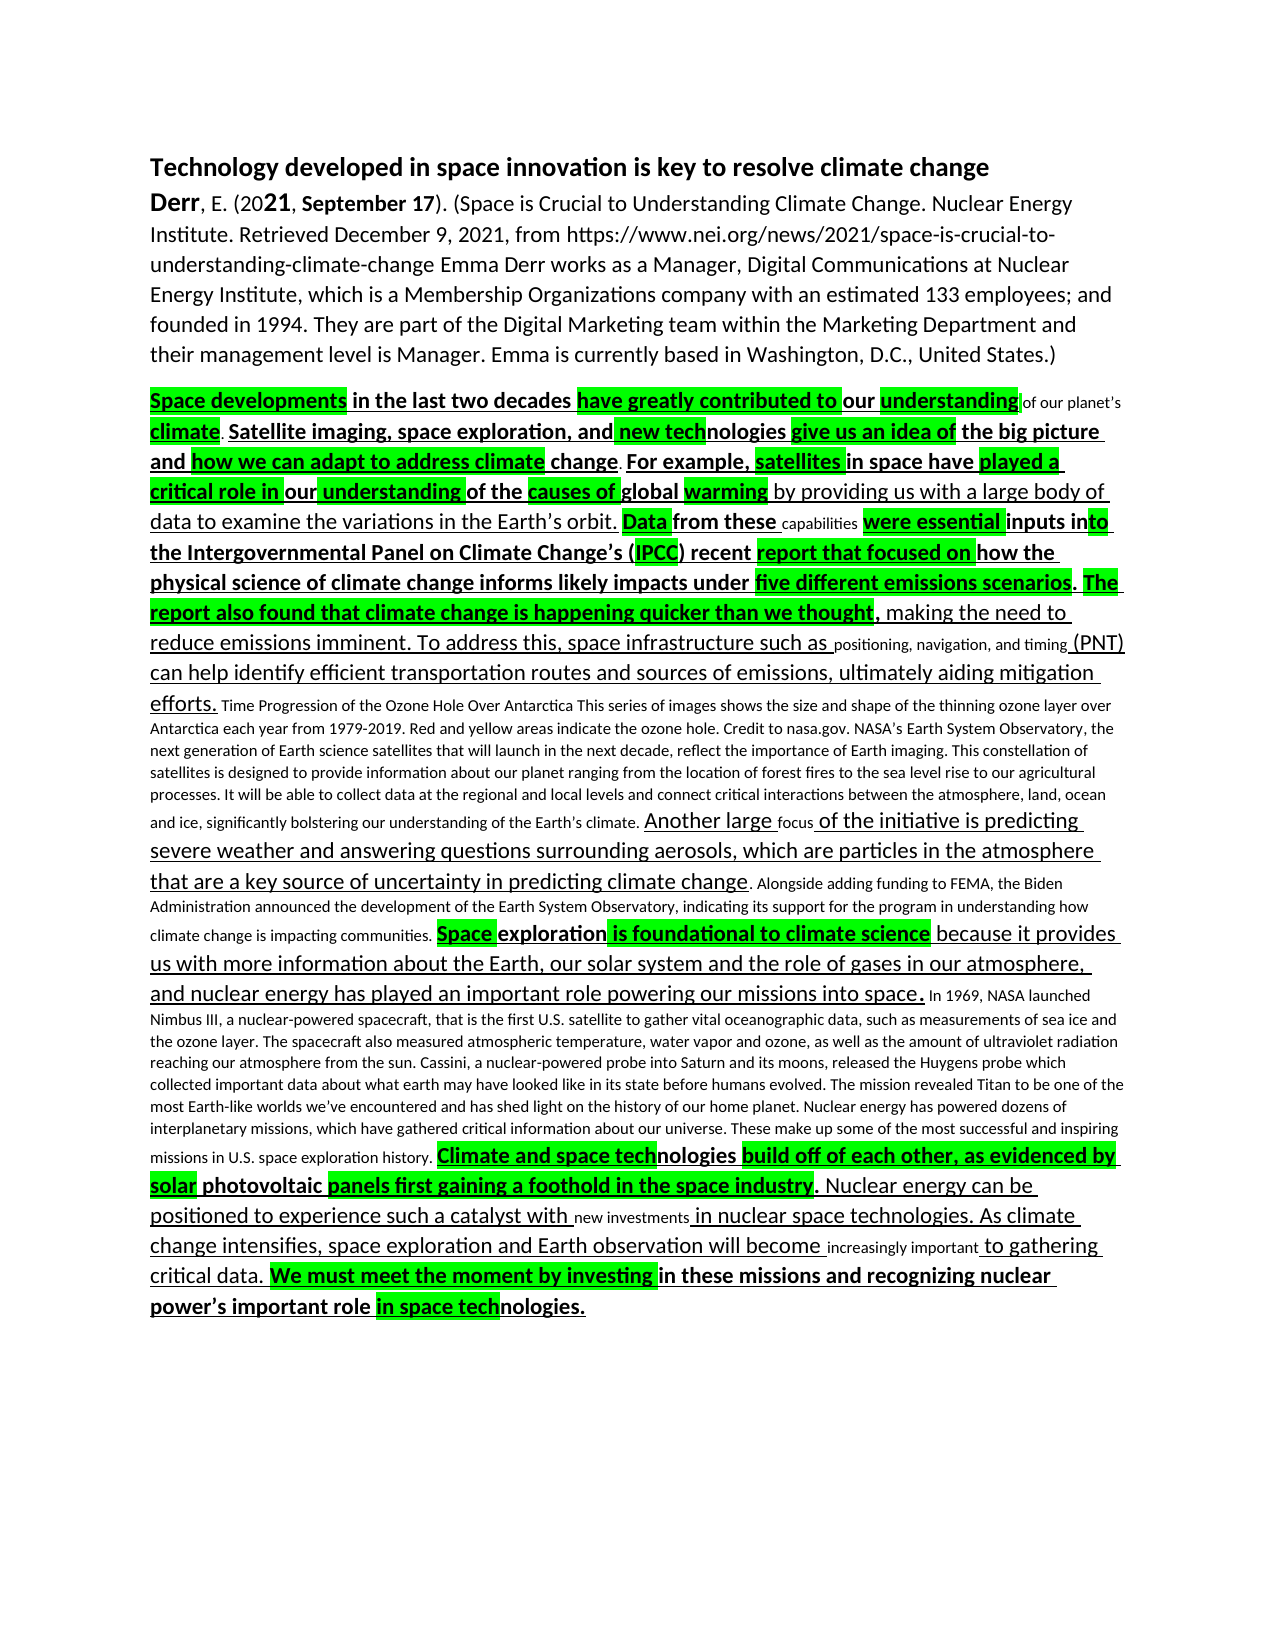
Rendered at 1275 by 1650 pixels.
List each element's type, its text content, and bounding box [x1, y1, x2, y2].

text Derr, E. (2021, September 17). (Space is Crucial to Understanding Climate Change. Nuclear Energy Institute. Retrieved December 9, 2021, from https://www.nei.org/news/2021/space-is-crucial-to-understanding-climate-change Emma Derr works as a Manager, Digital Communications at Nuclear Energy Institute, which is a Membership Organizations company with an estimated 133 employees; and founded in 1994. They are part of the Digital Marketing team within the Marketing Department and their management level is Manager. Emma is currently based in Washington, D.C., United States.) [150, 186, 1125, 368]
text Space developments in the last two decades have greatly contributed to our understanding of our planet’s climate. Satellite imaging, space exploration, and new technologies give us an idea of the big picture and how we can adapt to address climate change. For example, satellites in space have played a critical role in our understanding of the causes of global warming by providing us with a large body of data to examine the variations in the Earth’s orbit. Data from these capabilities were essential inputs into the Intergovernmental Panel on Climate Change’s (IPCC) recent report that focused on how the physical science of climate change informs likely impacts under five different emissions scenarios. The report also found that climate change is happening quicker than we thought, making the need to reduce emissions imminent. To address this, space infrastructure such as positioning, navigation, and timing (PNT) can help identify efficient transportation routes and sources of emissions, ultimately aiding mitigation efforts. Time Progression of the Ozone Hole Over Antarctica This series of images shows the size and shape of the thinning ozone layer over Antarctica each year from 1979-2019. Red and yellow areas indicate the ozone hole. Credit to nasa.gov. NASA’s Earth System Observatory, the next generation of Earth science satellites that will launch in the next decade, reflect the importance of Earth imaging. This constellation of satellites is designed to provide information about our planet ranging from the location of forest fires to the sea level rise to our agricultural processes. It will be able to collect data at the regional and local levels and connect critical interactions between the atmosphere, land, ocean and ice, significantly bolstering our understanding of the Earth’s climate. Another large focus of the initiative is predicting severe weather and answering questions surrounding aerosols, which are particles in the atmosphere that are a key source of uncertainty in predicting climate change. Alongside adding funding to FEMA, the Biden Administration announced the development of the Earth System Observatory, indicating its support for the program in understanding how climate change is impacting communities. Space exploration is foundational to climate science because it provides us with more information about the Earth, our solar system and the role of gases in our atmosphere, and nuclear energy has played an important role powering our missions into space. In 1969, NASA launched Nimbus III, a nuclear-powered spacecraft, that is the first U.S. satellite to gather vital oceanographic data, such as measurements of sea ice and the ozone layer. The spacecraft also measured atmospheric temperature, water vapor and ozone, as well as the amount of ultraviolet radiation reaching our atmosphere from the sun. Cassini, a nuclear-powered probe into Saturn and its moons, released the Huygens probe which collected important data about what earth may have looked like in its state before humans evolved. The mission revealed Titan to be one of the most Earth-like worlds we’ve encountered and has shed light on the history of our home planet. Nuclear energy has powered dozens of interplanetary missions, which have gathered critical information about our universe. These make up some of the most successful and inspiring missions in U.S. space exploration history. Climate and space technologies build off of each other, as evidenced by solar photovoltaic panels first gaining a foothold in the space industry. Nuclear energy can be positioned to experience such a catalyst with new investments in nuclear space technologies. As climate change intensifies, space exploration and Earth observation will become increasingly important to gathering critical data. We must meet the moment by investing in these missions and recognizing nuclear power’s important role in space technologies. [150, 387, 1125, 1320]
subtitle Technology developed in space innovation is key to resolve climate change [150, 150, 1125, 183]
